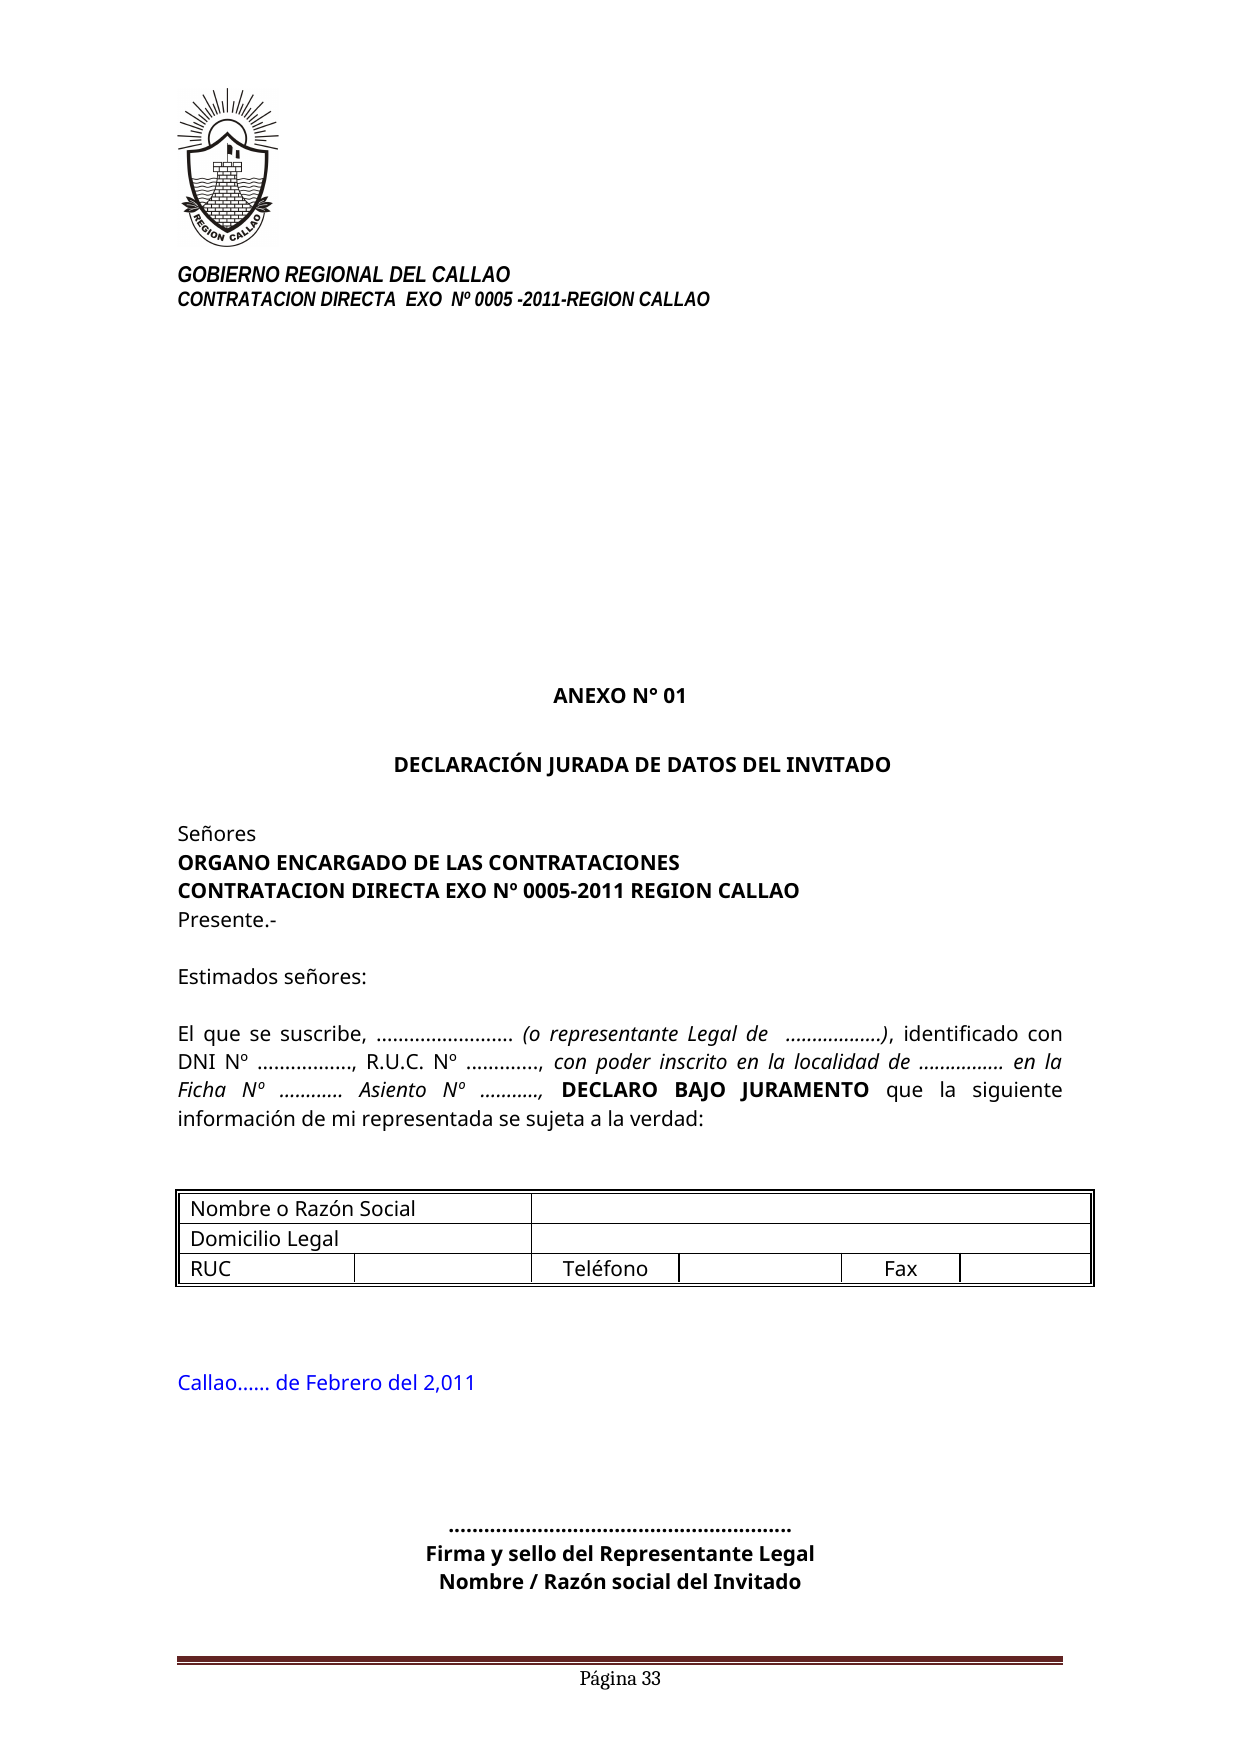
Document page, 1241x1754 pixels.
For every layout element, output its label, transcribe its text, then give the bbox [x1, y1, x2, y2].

text Estimados señores: [177, 962, 1063, 990]
picture [177, 88, 279, 247]
table_cell [961, 1254, 1090, 1282]
text ANEXO N° 01 [177, 681, 1063, 709]
text ORGANO ENCARGADO DE LAS CONTRATACIONES [177, 848, 1063, 876]
text Señores [177, 819, 1063, 848]
text Callao…… de Febrero del 2,011 [177, 1368, 1063, 1396]
table_header DECLARACIÓN JURADA DE DATOS DEL INVITADO [192, 738, 1092, 791]
table_cell Teléfono [532, 1254, 678, 1282]
table_cell Domicilio Legal [180, 1224, 531, 1252]
text El que se suscribe, ……………………. (o representante Legal de ..................), identificado con DNI Nº ................., R.U.C. Nº ............., con poder inscrito en la localidad de ................ en º ............ Asiento Nº ..........., DECLARO BAJO JURAMENTO que la siguiente información de mi representada se sujeta a la verdad: [177, 1019, 1063, 1132]
table_cell RUC [180, 1254, 354, 1282]
table_header .......................................................... Firma y sello del Representante Legal Nombre / Razón social del Invitado [380, 1482, 860, 1596]
text CONTRATACION DIRECTA EXO Nº 0005-2011 REGION CALLAO [177, 876, 1063, 905]
table_cell [532, 1224, 1090, 1252]
table_header Nombre o Razón Social [180, 1194, 531, 1222]
table_cell [680, 1254, 841, 1282]
text Presente.- [177, 905, 1063, 933]
table_cell [355, 1254, 531, 1282]
table_header [532, 1194, 1090, 1222]
table_cell Fax [842, 1254, 959, 1282]
